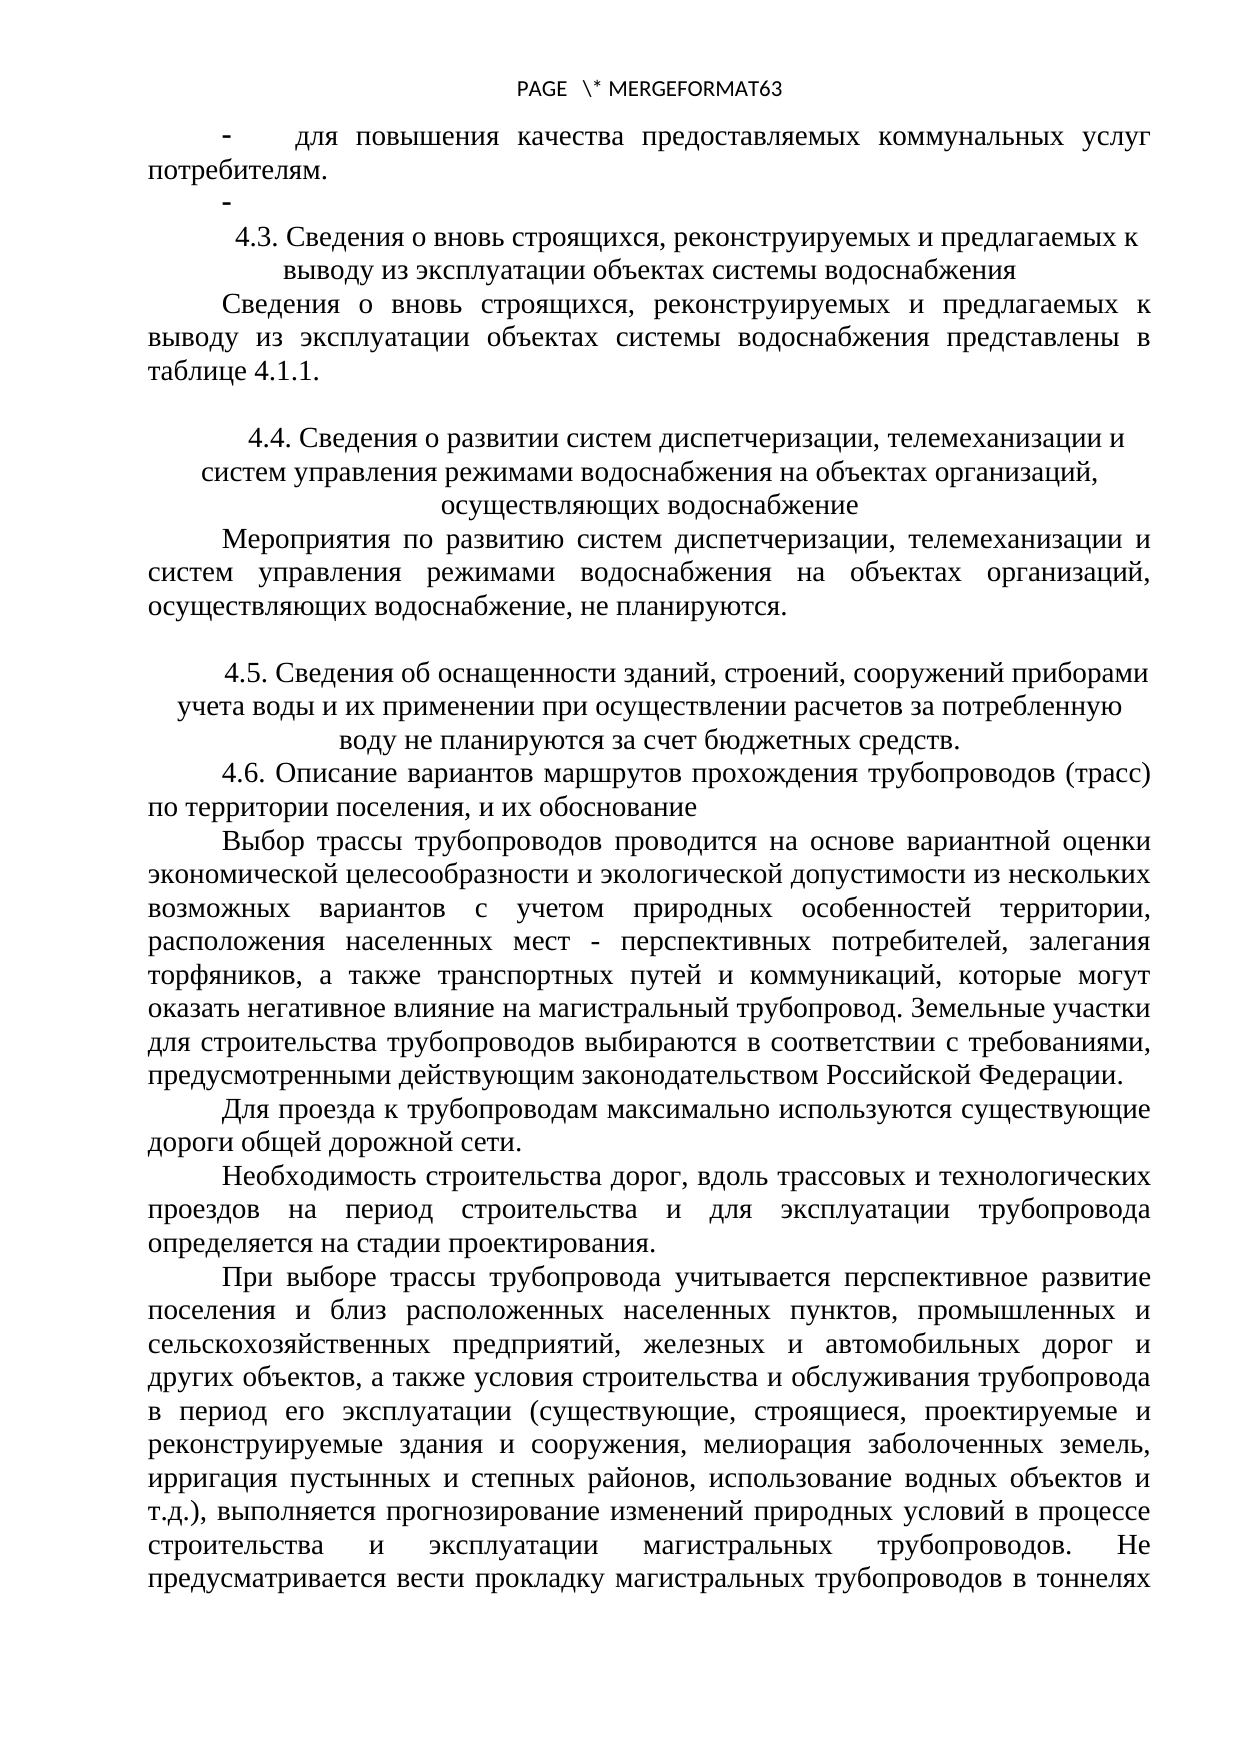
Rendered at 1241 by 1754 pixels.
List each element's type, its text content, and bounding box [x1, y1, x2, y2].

text Сведения о вновь строящихся, реконструируемых и предлагаемых к выводу из эксплуатации объектах системы водоснабжения представлены в таблице 4.1.1. [148, 286, 1152, 387]
text Необходимость строительства дорог, вдоль трассовых и технологических проездов на период строительства и для эксплуатации трубопровода определяется на стадии проектирования. [148, 1158, 1152, 1259]
text Мероприятия по развитию систем диспетчеризации, телемеханизации и систем управления режимами водоснабжения на объектах организаций, осуществляющих водоснабжение, не планируются. [148, 521, 1152, 621]
list для повышения качества предоставляемых коммунальных услуг потребителям. [148, 118, 1152, 185]
text Для проезда к трубопроводам максимально используются существующие дороги общей дорожной сети. [148, 1091, 1152, 1158]
text 4.4. Сведения о развитии систем диспетчеризации, телемеханизации и систем управления режимами водоснабжения на объектах организаций, осуществляющих водоснабжение [148, 420, 1152, 521]
text 4.3. Сведения о вновь строящихся, реконструируемых и предлагаемых к выводу из эксплуатации объектах системы водоснабжения [148, 219, 1152, 286]
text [148, 1259, 1152, 1594]
text 4.6. Описание вариантов маршрутов прохождения трубопроводов (трасс) по территории поселения, и их обоснование [148, 756, 1152, 823]
text 4.5. Сведения об оснащенности зданий, строений, сооружений приборами учета воды и их применении при осуществлении расчетов за потребленную воду не планируются за счет бюджетных средств. [148, 655, 1152, 756]
text Выбор трассы трубопроводов проводится на основе вариантной оценки экономической целесообразности и экологической допустимости из нескольких возможных вариантов с учетом природных особенностей территории, расположения населенных мест - перспективных потребителей, залегания торфяников, а также транспортных путей и коммуникаций, которые могут оказать негативное влияние на магистральный трубопровод. Земельные участки для строительства трубопроводов выбираются в соответствии с требованиями, предусмотренными действующим законодательством Российской Федерации. [148, 823, 1152, 1091]
